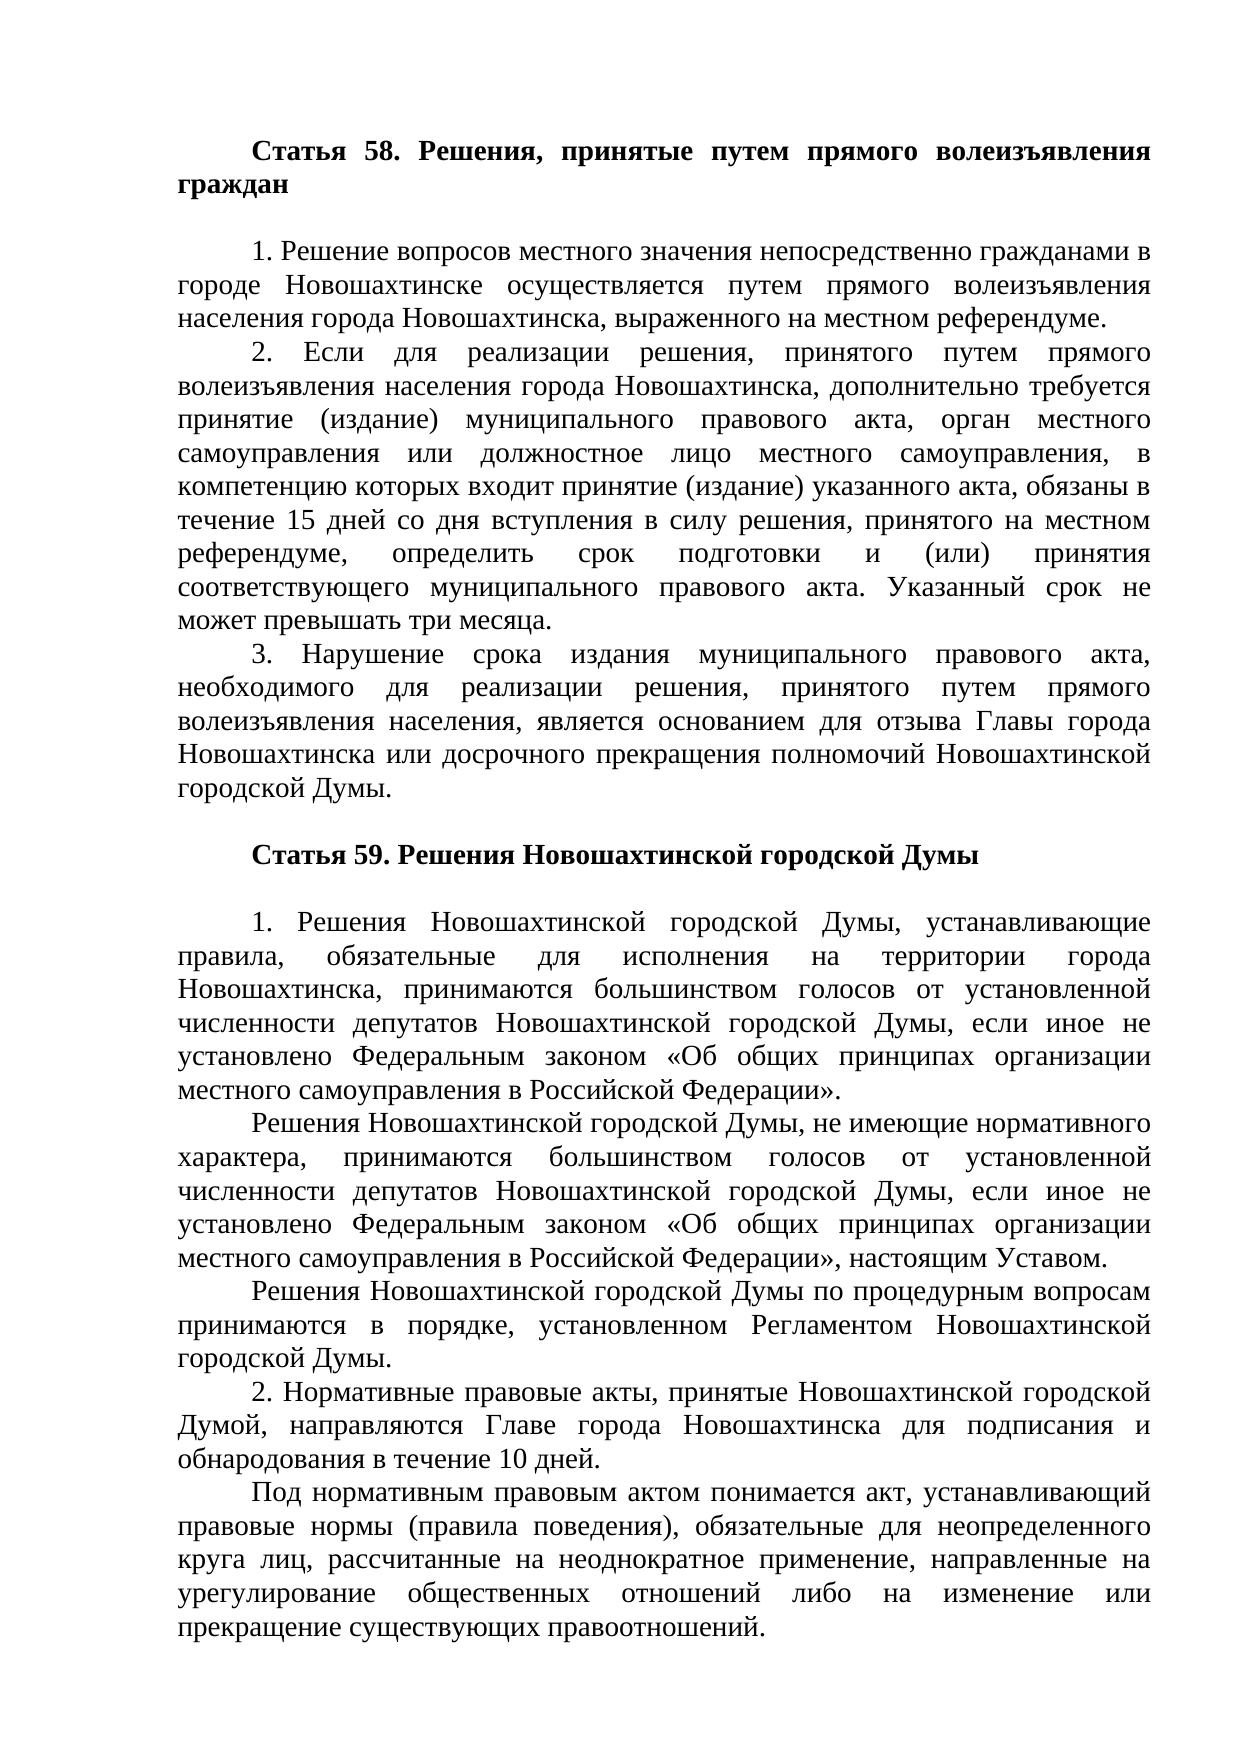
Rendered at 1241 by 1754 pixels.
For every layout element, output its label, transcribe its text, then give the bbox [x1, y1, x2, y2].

text 1. Решение вопросов местного значения непосредственно гражданами в городе Новошахтинске осуществляется путем прямого волеизъявления населения города Новошахтинска, выраженного на местном референдуме. [177, 233, 1152, 334]
text 2. Нормативные правовые акты, принятые Новошахтинской городской Думой, направляются Главе города Новошахтинска для подписания и обнародования в течение 10 дней. [177, 1374, 1152, 1474]
text 2. Если для реализации решения, принятого путем прямого волеизъявления населения города Новошахтинска, дополнительно требуется принятие (издание) муниципального правового акта, орган местного самоуправления или должностное лицо местного самоуправления, в компетенцию которых входит принятие (издание) указанного акта, обязаны в течение 15 дней со дня вступления в силу решения, принятого на местном референдуме, определить срок подготовки и (или) принятия соответствующего муниципального правового акта. Указанный срок не может превышать три месяца. [177, 334, 1152, 636]
text Решения Новошахтинской городской Думы по процедурным вопросам принимаются в порядке, установленном Регламентом Новошахтинской городской Думы. [177, 1273, 1152, 1374]
text 3. Нарушение срока издания муниципального правового акта, необходимого для реализации решения, принятого путем прямого волеизъявления населения, является основанием для отзыва Главы города Новошахтинска или досрочного прекращения полномочий Новошахтинской городской Думы. [177, 636, 1152, 804]
text 1. Решения Новошахтинской городской Думы, устанавливающие правила, обязательные для исполнения на территории города Новошахтинска, принимаются большинством голосов от установленной численности депутатов Новошахтинской городской Думы, если иное не установлено Федеральным законом «Об общих принципах организации местного самоуправления в Российской Федерации». [177, 904, 1152, 1106]
text Под нормативным правовым актом понимается акт, устанавливающий правовые нормы (правила поведения), обязательные для неопределенного круга лиц, рассчитанные на неоднократное применение, направленные на урегулирование общественных отношений либо на изменение или прекращение существующих правоотношений. [177, 1474, 1152, 1642]
text Статья 59. Решения Новошахтинской городской Думы [177, 837, 1152, 871]
text Решения Новошахтинской городской Думы, не имеющие нормативного характера, принимаются большинством голосов от установленной численности депутатов Новошахтинской городской Думы, если иное не установлено Федеральным законом «Об общих принципах организации местного самоуправления в Российской Федерации», настоящим Уставом. [177, 1106, 1152, 1273]
list Статья 58. Решения, принятые путем прямого волеизъявления граждан [177, 133, 1152, 200]
